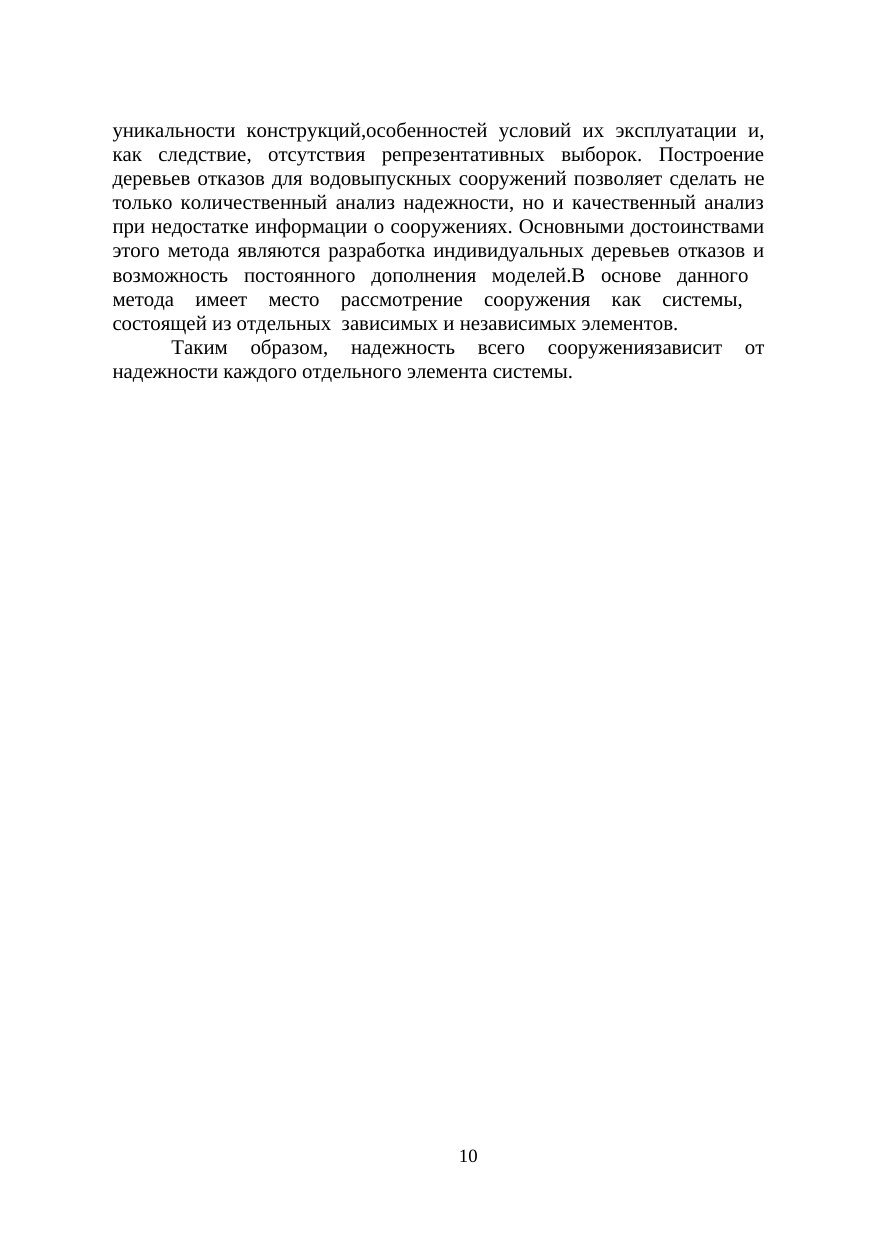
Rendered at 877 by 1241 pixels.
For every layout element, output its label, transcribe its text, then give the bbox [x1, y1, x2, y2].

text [112, 118, 765, 335]
text Таким образом, надежность всего сооружениязависит от надежности каждого отдельного элемента системы. [112, 335, 765, 383]
